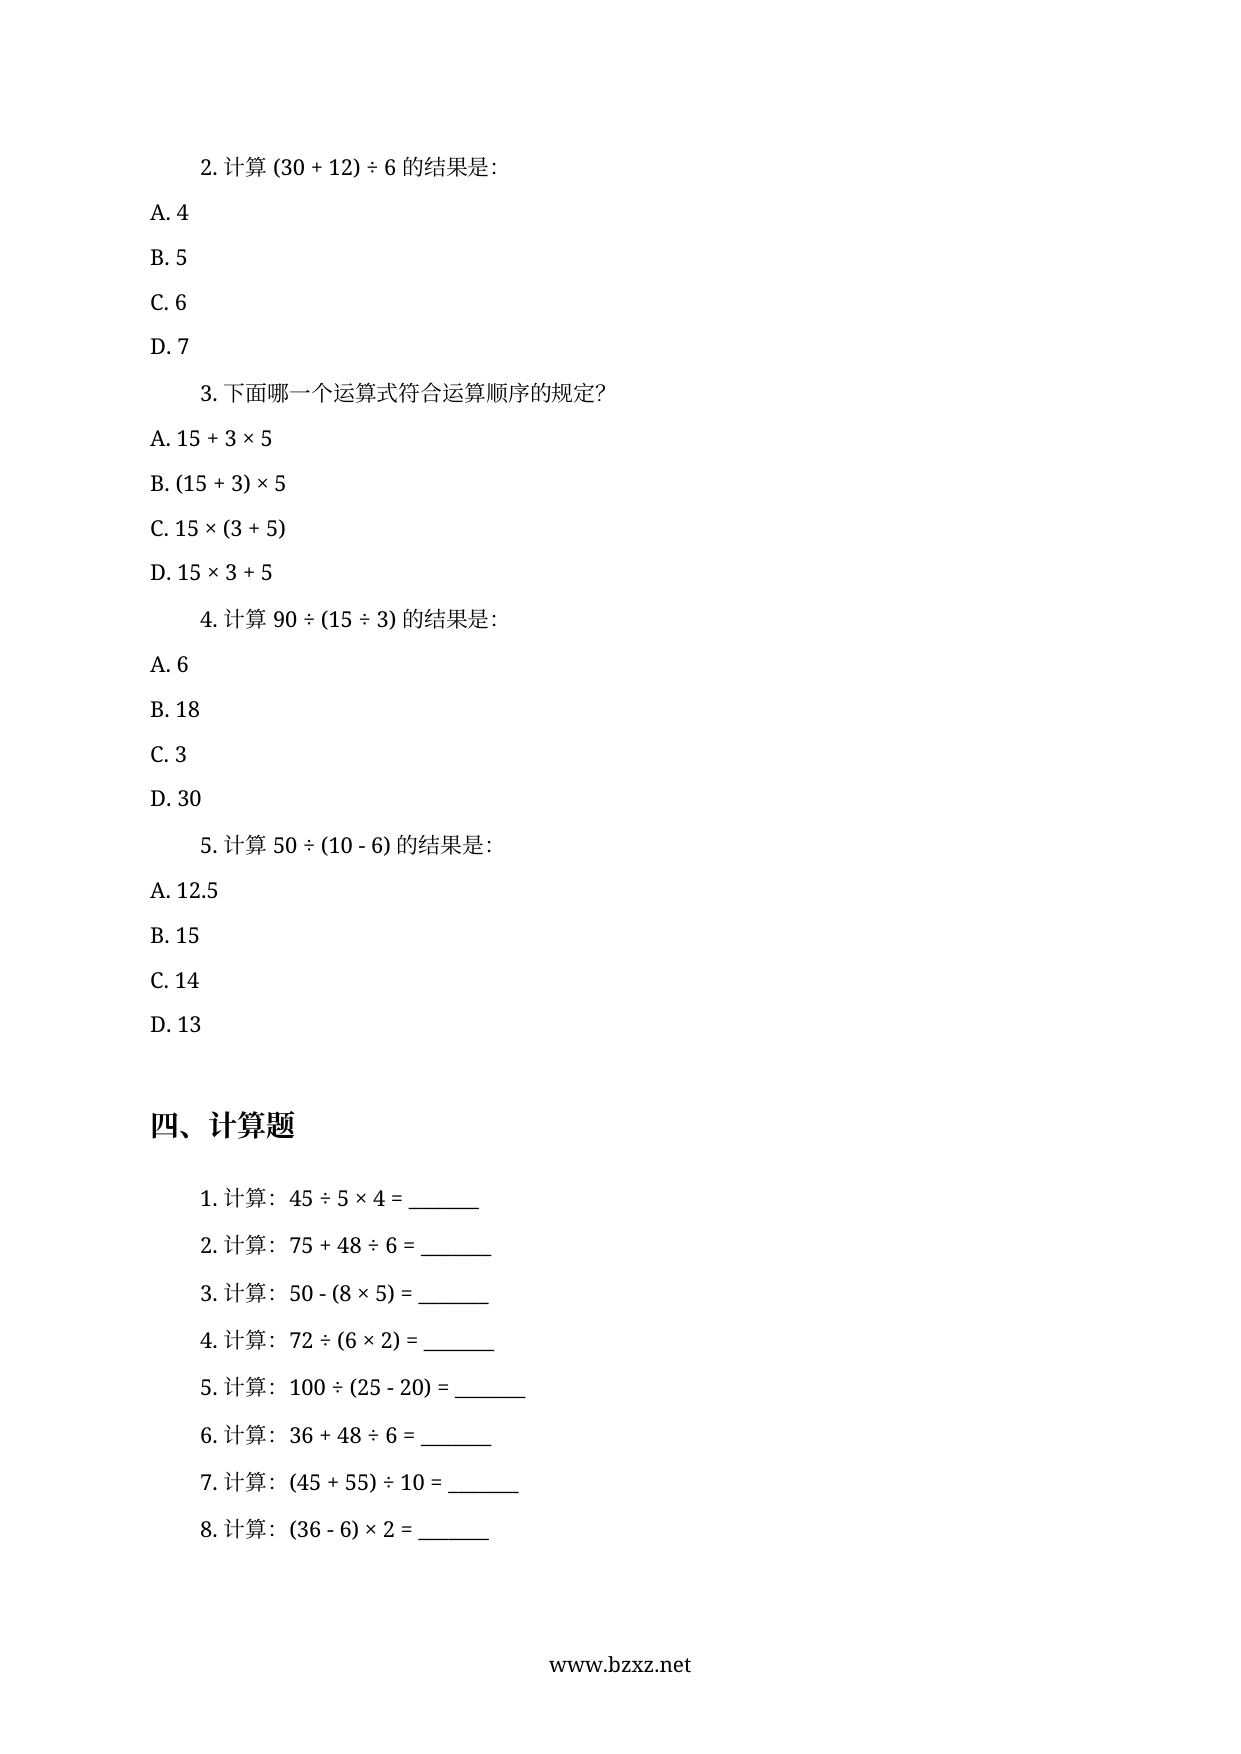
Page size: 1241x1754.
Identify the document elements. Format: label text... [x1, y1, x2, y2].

text 2. 计算：75 + 48 ÷ 6 = _______ [150, 1229, 1090, 1260]
text B. 18 [150, 694, 1090, 724]
text D. 15 × 3 + 5 [150, 557, 1090, 587]
text 8. 计算：(36 - 6) × 2 = _______ [150, 1512, 1090, 1544]
text D. 30 [150, 783, 1090, 813]
text C. 15 × (3 + 5) [150, 513, 1090, 542]
text 1. 计算：45 ÷ 5 × 4 = _______ [150, 1181, 1090, 1213]
text B. 5 [150, 242, 1090, 272]
text 2. 计算 (30 + 12) ÷ 6 的结果是： [150, 150, 1090, 182]
subtitle 四、计算题 [150, 1103, 1090, 1145]
text 7. 计算：(45 + 55) ÷ 10 = _______ [150, 1465, 1090, 1497]
text 5. 计算 50 ÷ (10 - 6) 的结果是： [150, 828, 1090, 860]
text A. 15 + 3 × 5 [150, 423, 1090, 453]
text C. 3 [150, 739, 1090, 768]
text C. 14 [150, 965, 1090, 994]
text A. 4 [150, 197, 1090, 227]
text 3. 计算：50 - (8 × 5) = _______ [150, 1276, 1090, 1308]
text D. 7 [150, 331, 1090, 361]
text D. 13 [150, 1009, 1090, 1039]
text 4. 计算：72 ÷ (6 × 2) = _______ [150, 1323, 1090, 1355]
text 3. 下面哪一个运算式符合运算顺序的规定？ [150, 376, 1090, 408]
text A. 12.5 [150, 875, 1090, 905]
text A. 6 [150, 649, 1090, 679]
text 5. 计算：100 ÷ (25 - 20) = _______ [150, 1371, 1090, 1402]
text 4. 计算 90 ÷ (15 ÷ 3) 的结果是： [150, 602, 1090, 634]
text C. 6 [150, 287, 1090, 316]
text B. (15 + 3) × 5 [150, 468, 1090, 498]
text 6. 计算：36 + 48 ÷ 6 = _______ [150, 1418, 1090, 1449]
text B. 15 [150, 920, 1090, 950]
